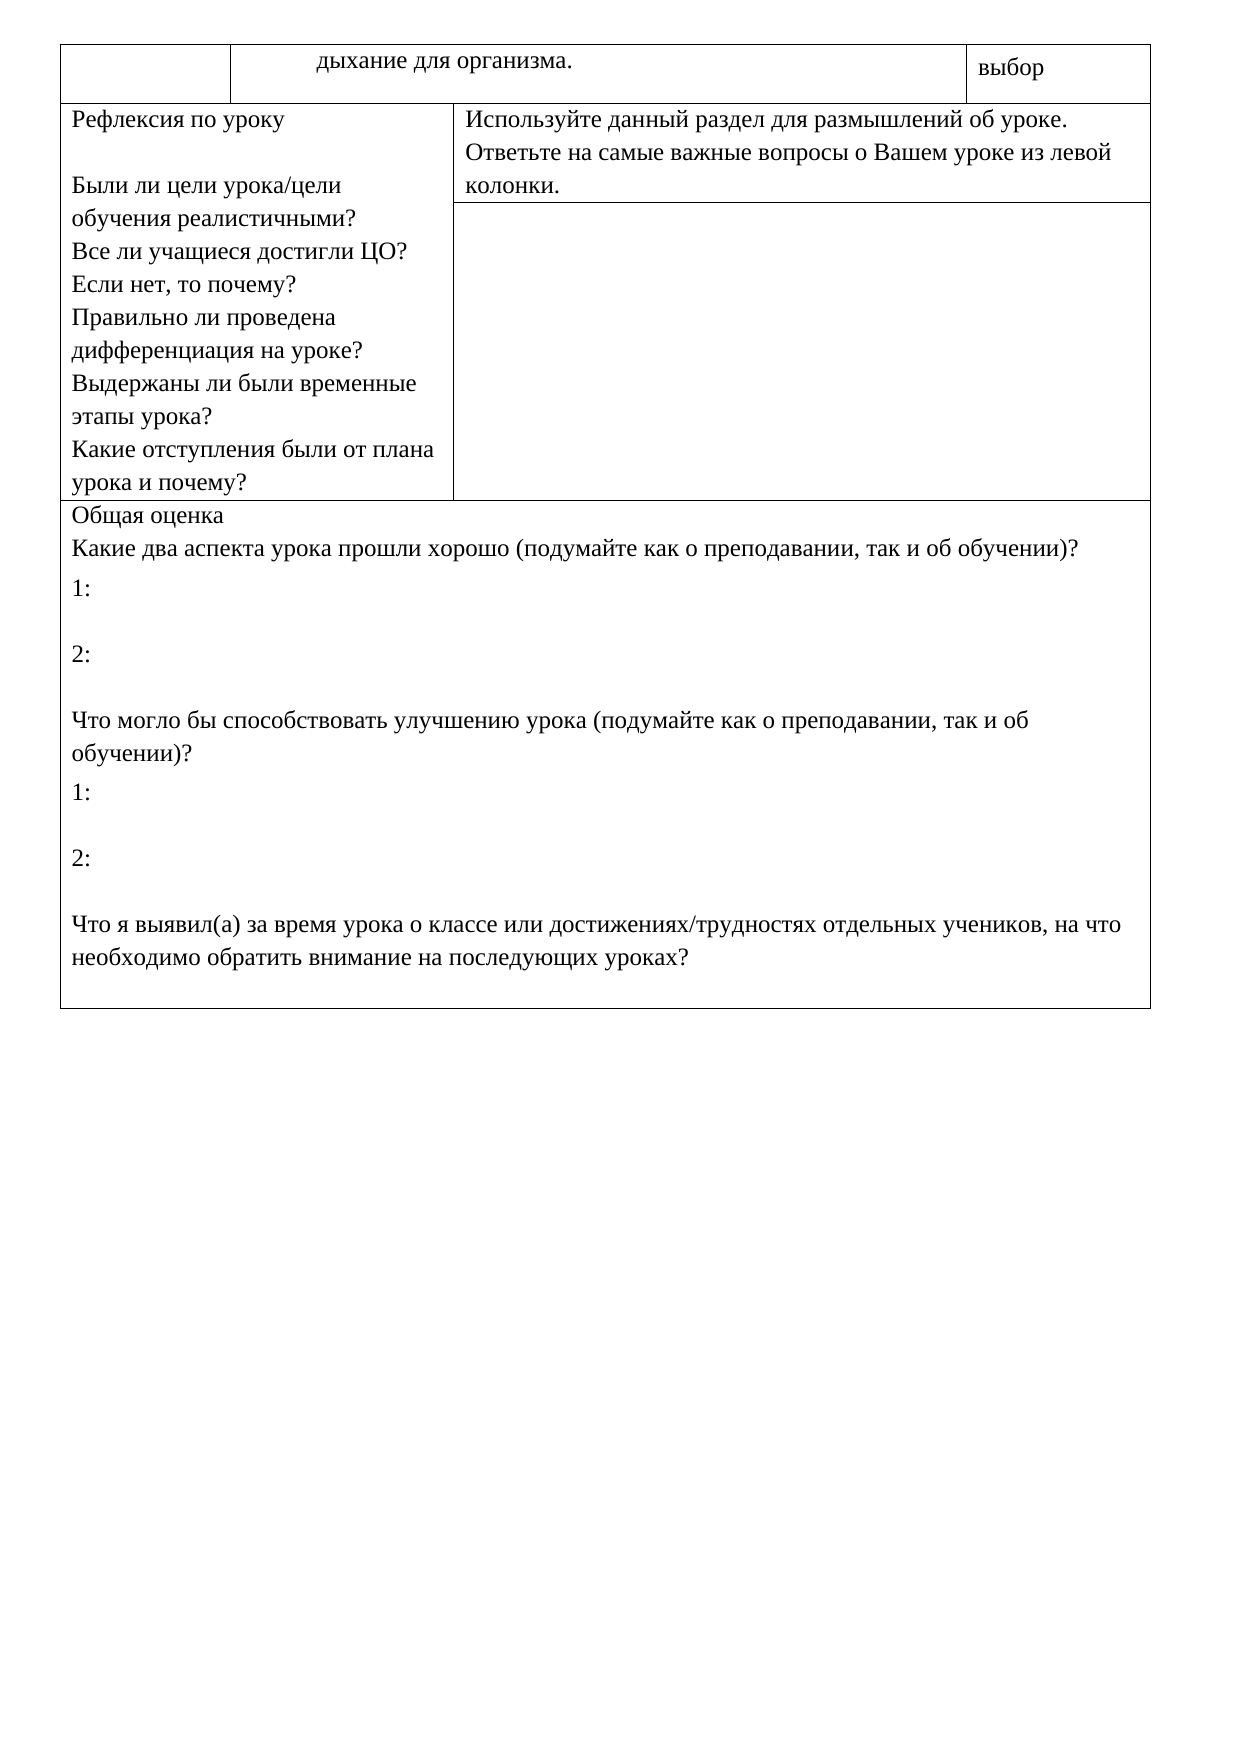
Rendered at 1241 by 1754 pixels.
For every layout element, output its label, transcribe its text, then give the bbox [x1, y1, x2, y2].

table_cell Задания на выбор [967, 45, 1150, 103]
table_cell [231, 45, 966, 103]
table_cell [61, 45, 230, 103]
table_cell Общая оценка Какие два аспекта урока прошли хорошо (подумайте как о преподавании, так и об обучении)? 1: 2: Что могло бы способствовать улучшению урока (подумайте как о преподавании, так и об обучении)? 1: 2: Что я выявил(а) за время урока о классе или достижениях/трудностях отдельных учеников, на что необходимо обратить внимание на последующих уроках? [61, 501, 1150, 1008]
table_cell Используйте данный раздел для размышлений об уроке. Ответьте на самые важные вопросы о Вашем уроке из левой колонки. [454, 104, 1150, 202]
table_cell Рефлексия по уроку Были ли цели урока/цели обучения реалистичными? Все ли учащиеся достигли ЦО? Если нет, то почему? Правильно ли проведена дифференциация на уроке? Выдержаны ли были временные этапы урока? Какие отступления были от плана урока и почему? [61, 104, 453, 499]
table_cell [454, 203, 1150, 499]
